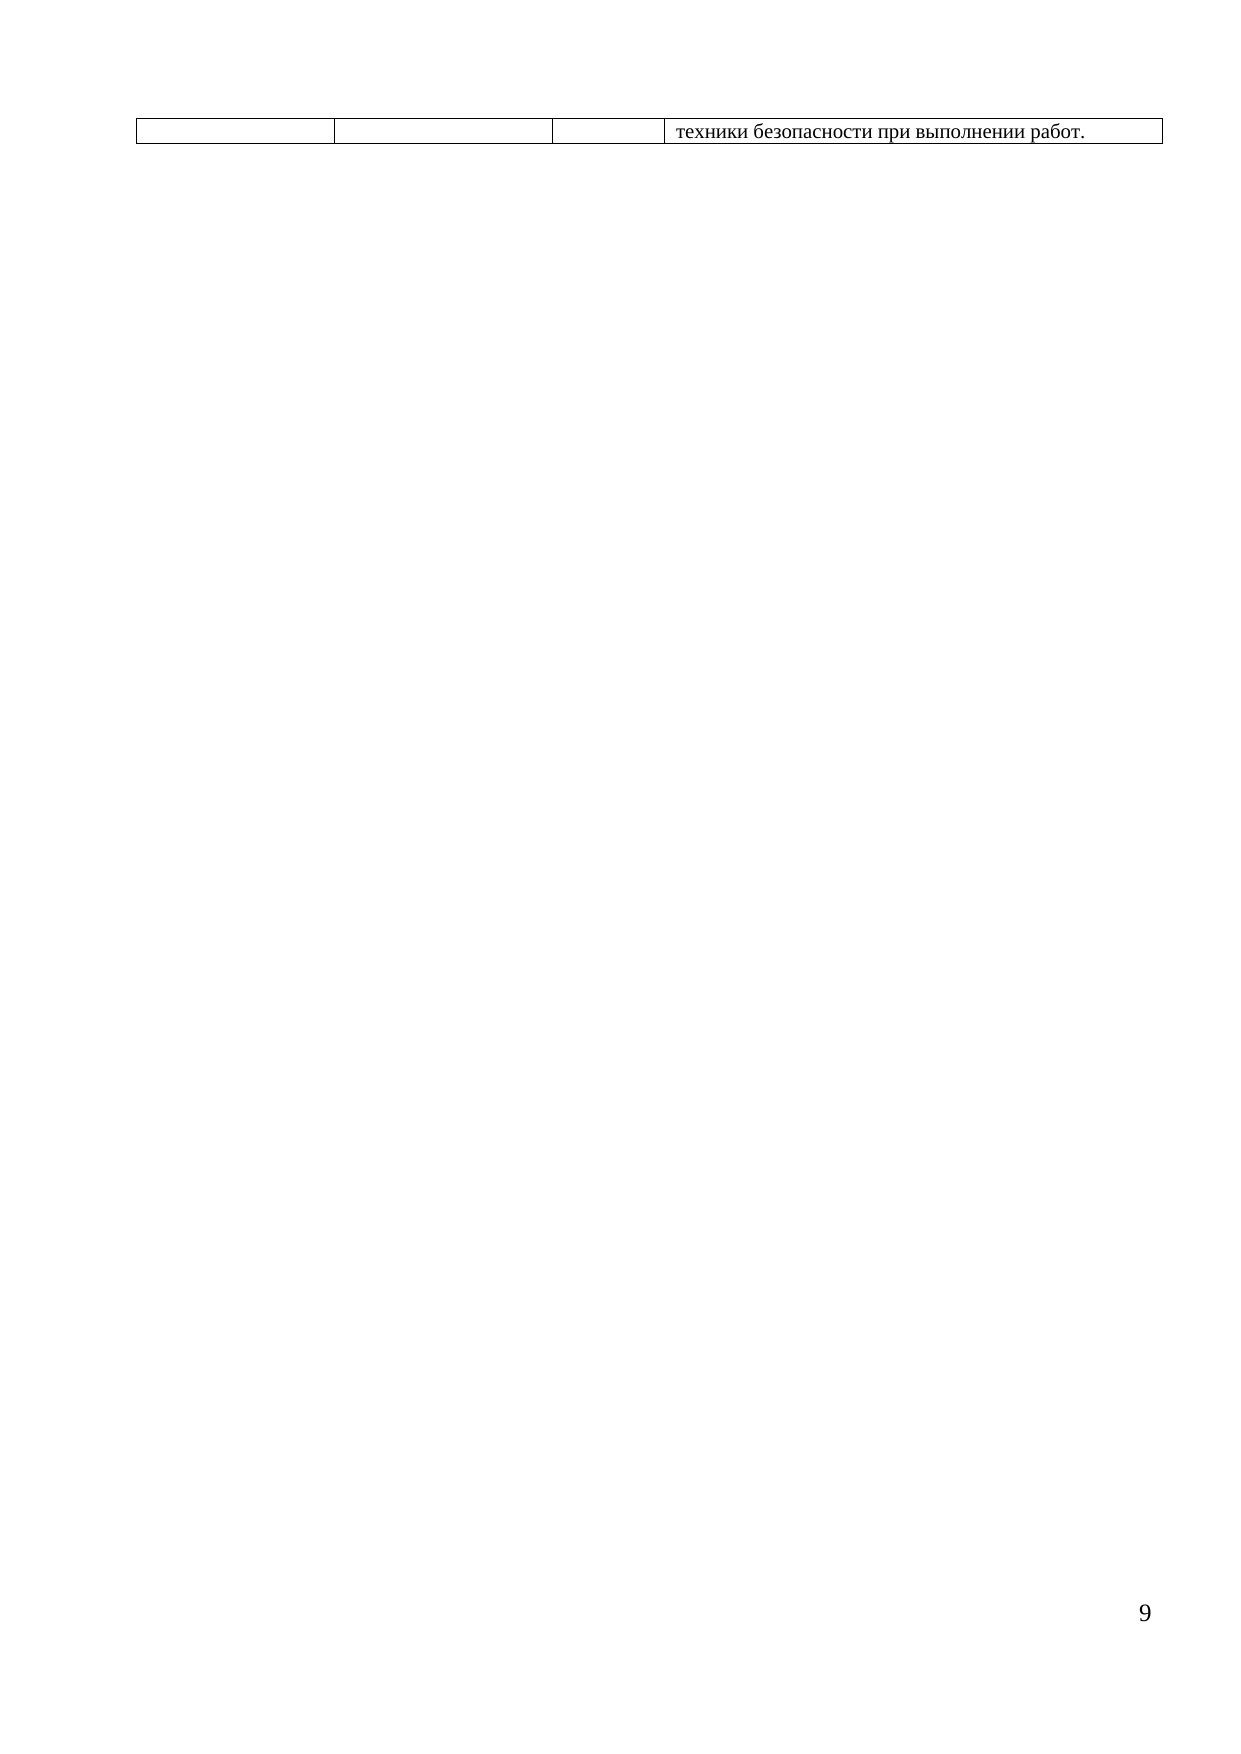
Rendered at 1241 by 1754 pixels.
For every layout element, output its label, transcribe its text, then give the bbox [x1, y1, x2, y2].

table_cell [665, 119, 1162, 143]
table_cell З 1.1.02 [553, 119, 664, 143]
